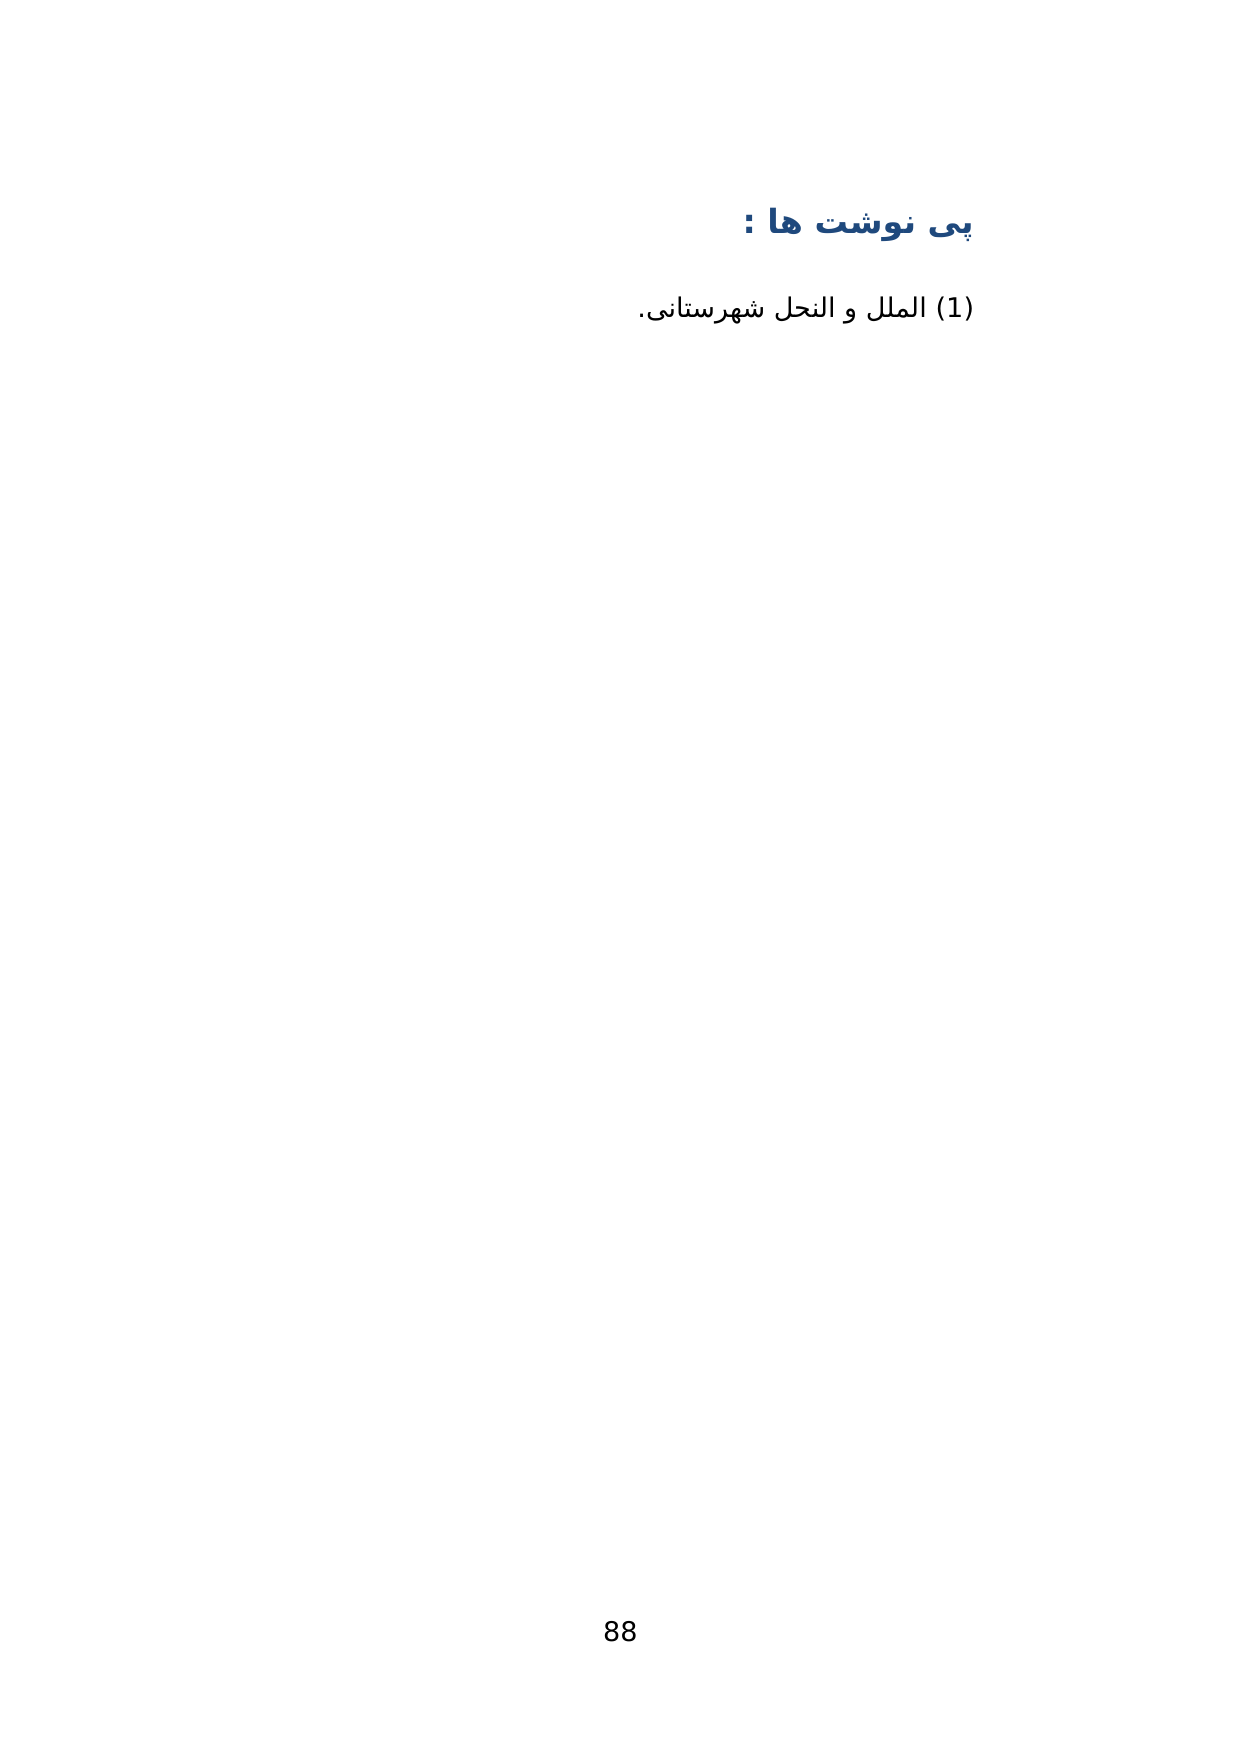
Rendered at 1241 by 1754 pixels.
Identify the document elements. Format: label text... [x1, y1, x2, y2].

text (1) الملل و النحل شهرستانی. [236, 292, 1004, 323]
subtitle پی نوشت ها : [236, 202, 1004, 241]
